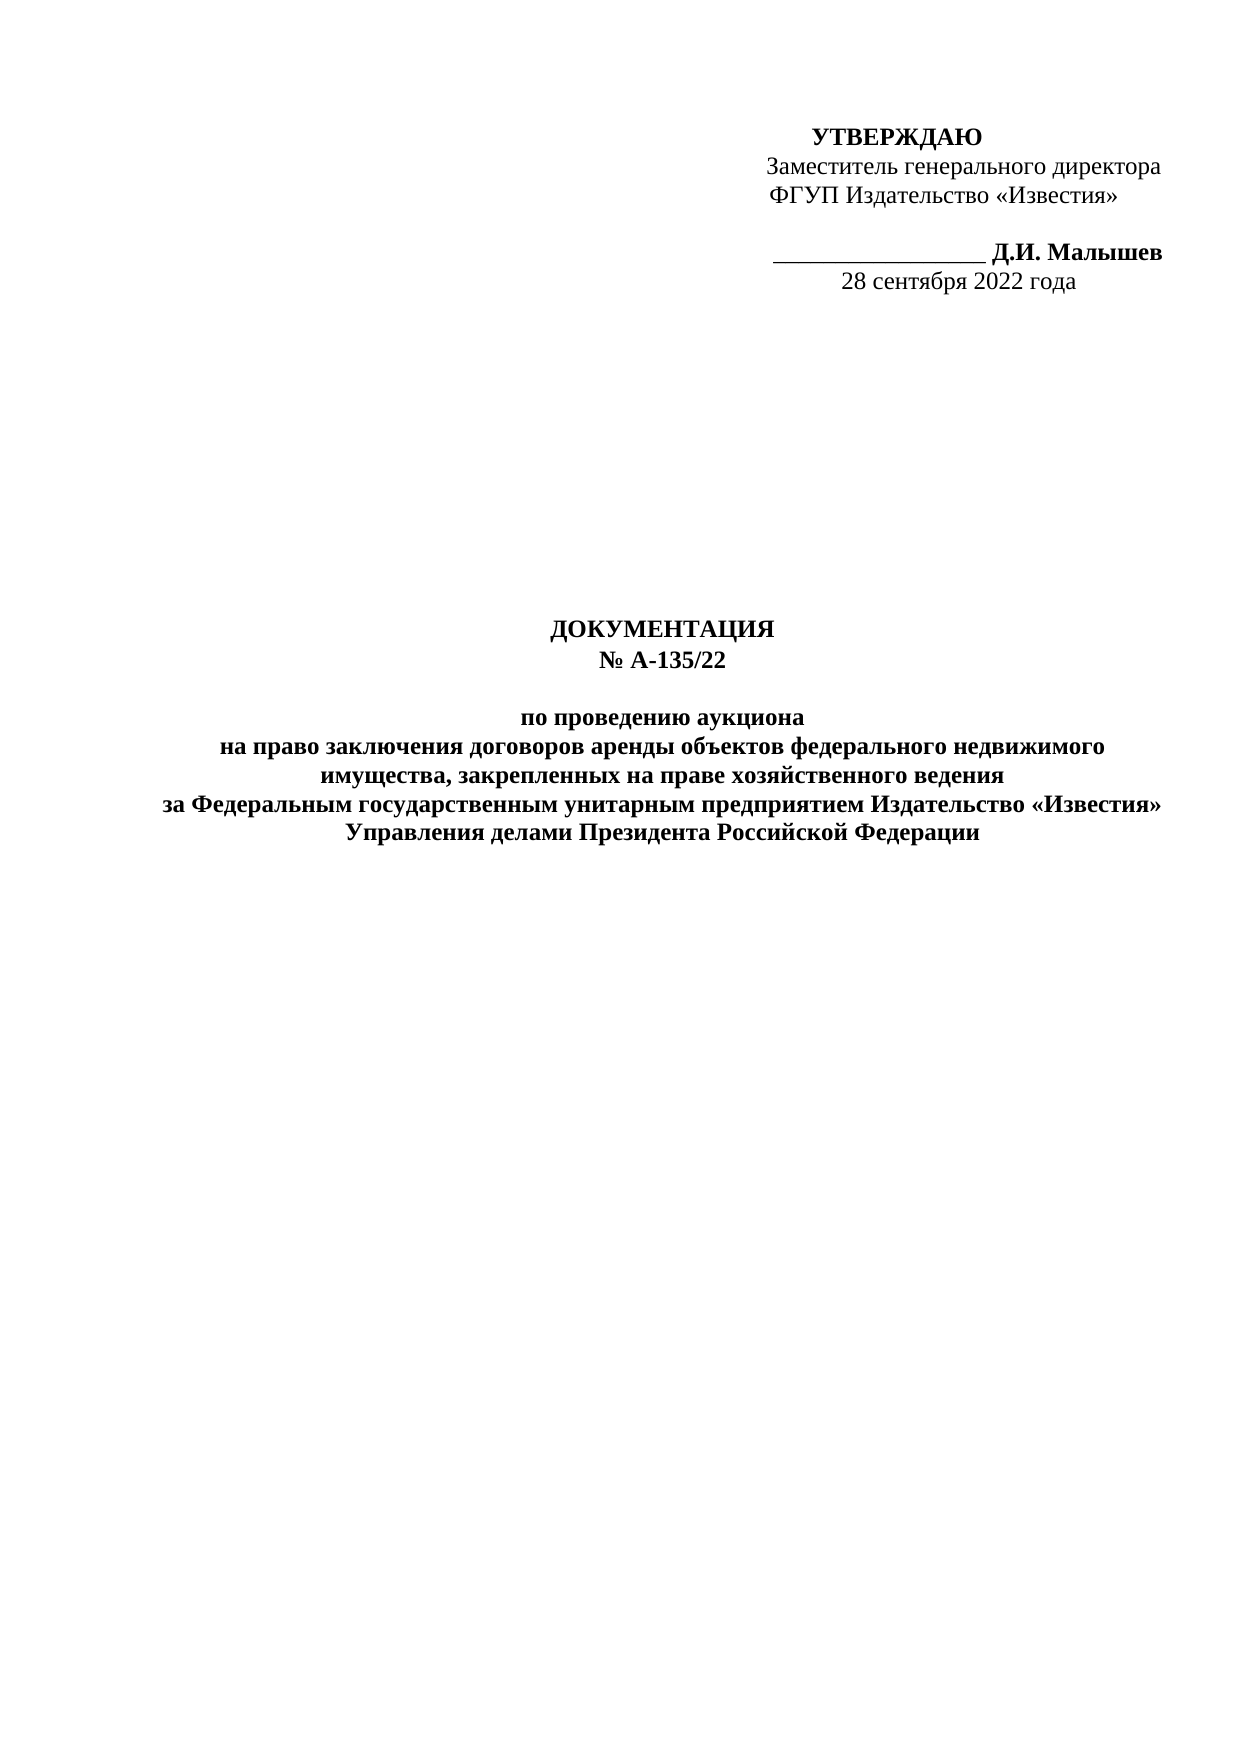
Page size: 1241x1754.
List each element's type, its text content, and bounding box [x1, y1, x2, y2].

text ФГУП Издательство «Известия» [631, 180, 1162, 209]
text Заместитель генерального директора [631, 151, 1162, 180]
subtitle ДОКУМЕНТАЦИЯ [162, 611, 1162, 642]
text _________________ Д.И. Малышев [631, 237, 1162, 266]
subtitle Управления делами Президента Российской Федерации [162, 817, 1162, 846]
text УТВЕРЖДАЮ [631, 122, 1162, 151]
subtitle по проведению аукциона [162, 702, 1162, 731]
subtitle на право заключения договоров аренды объектов федерального недвижимого имущества, закрепленных на праве хозяйственного ведения [162, 731, 1162, 789]
subtitle за Федеральным государственным унитарным предприятием Издательство «Известия» [162, 789, 1162, 817]
subtitle № А-135/22 [162, 642, 1162, 674]
text 28 сентября 2022 года [631, 266, 1162, 295]
